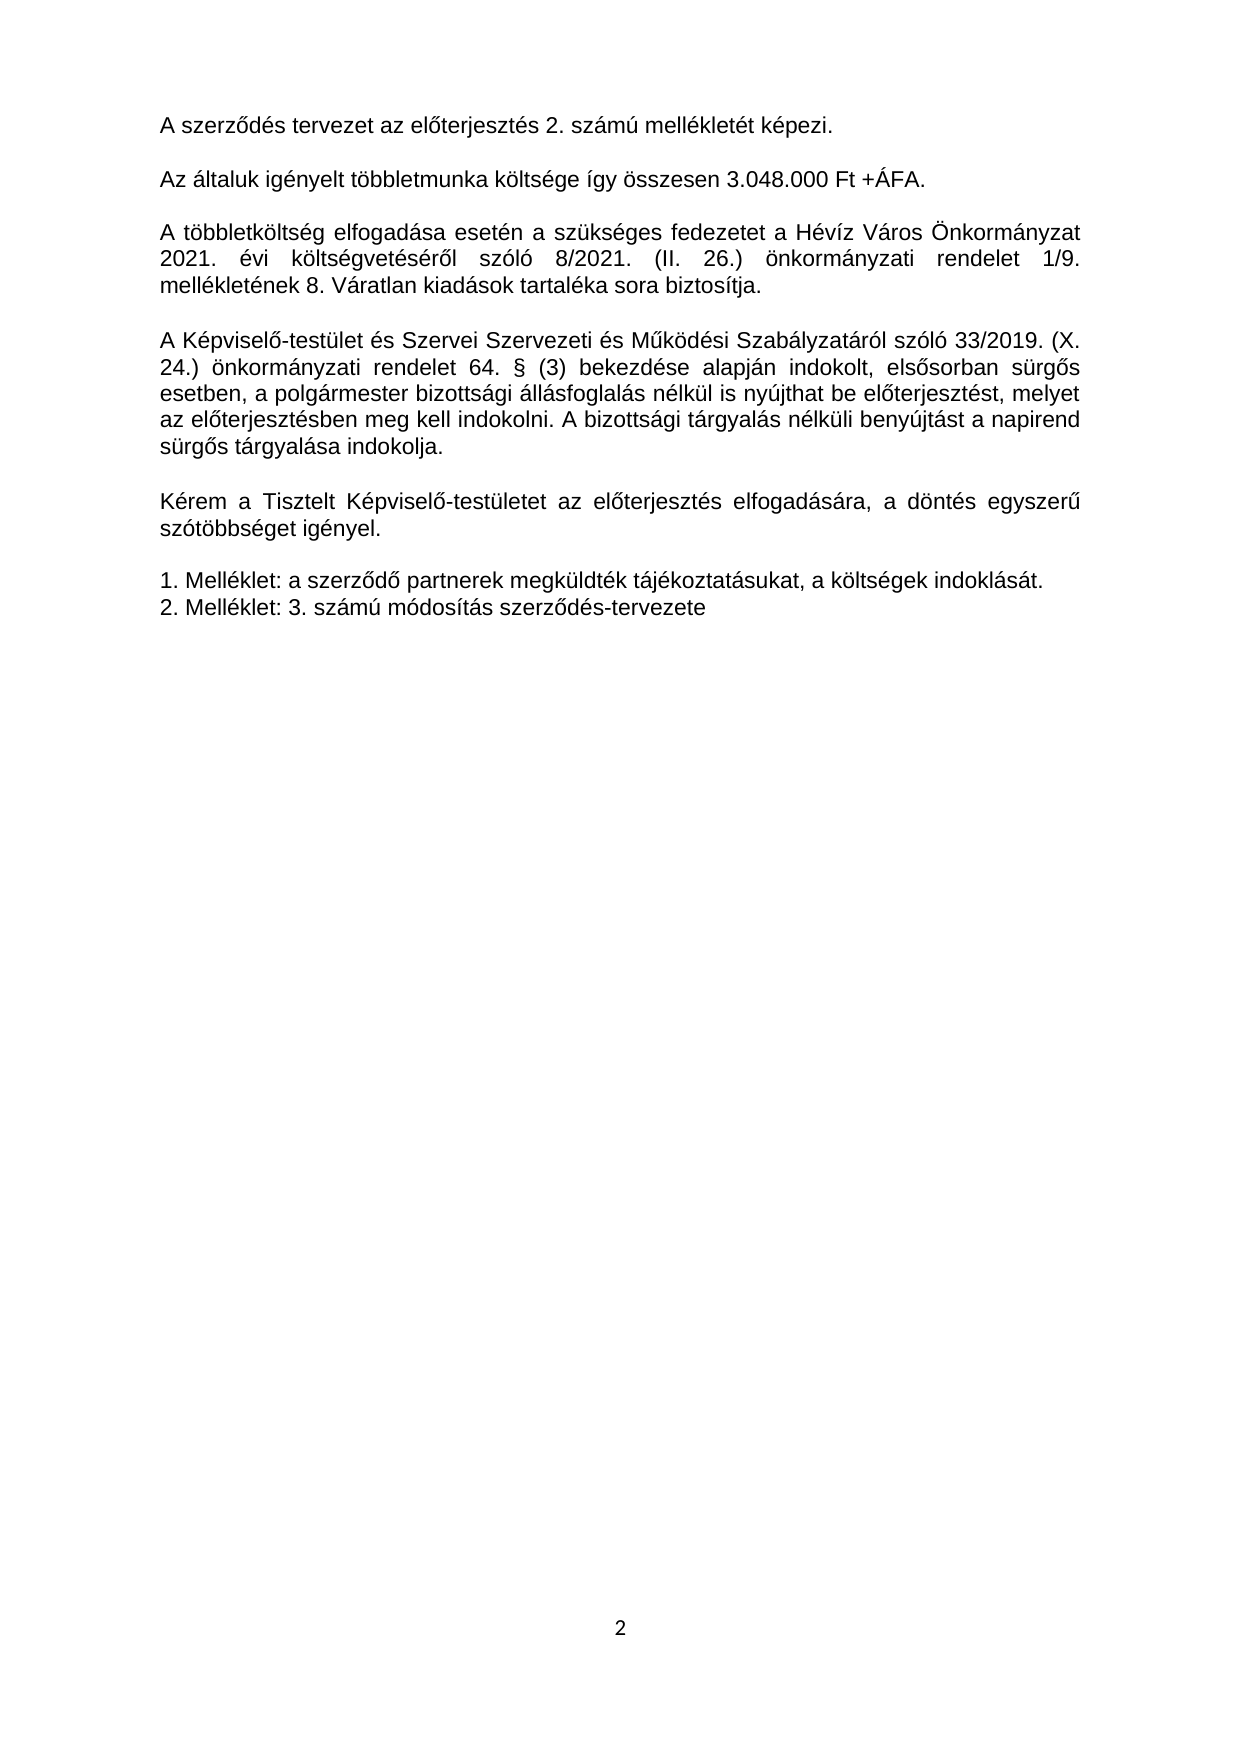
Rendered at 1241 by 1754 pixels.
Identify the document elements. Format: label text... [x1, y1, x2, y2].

text 2. Melléklet: 3. számú módosítás szerződés-tervezete [159, 594, 1081, 620]
text 1. Melléklet: a szerződő partnerek megküldték tájékoztatásukat, a költségek indoklását. [159, 567, 1081, 594]
text A Képviselő-testület és Szervei Szervezeti és Működési Szabályzatáról szóló 33/2019. (X. 24.) önkormányzati rendelet 64. § (3) bekezdése alapján indokolt, elsősorban sürgős esetben, a polgármester bizottsági állásfoglalás nélkül is nyújthat be előterjesztést, melyet az előterjesztésben meg kell indokolni. A bizottsági tárgyalás nélküli benyújtást a napirend sürgős tárgyalása indokolja. [159, 327, 1081, 459]
text Kérem a Tisztelt Képviselő-testületet az előterjesztés elfogadására, a döntés egyszerű szótöbbséget igényel. [159, 488, 1081, 541]
text A többletköltség elfogadása esetén a szükséges fedezetet a Hévíz Város Önkormányzat 2021. évi költségvetéséről szóló 8/2021. (II. 26.) önkormányzati rendelet 1/9. mellékletének 8. Váratlan kiadások tartaléka sora biztosítja. [159, 219, 1081, 298]
text Az általuk igényelt többletmunka költsége így összesen 3.048.000 Ft +ÁFA. [159, 166, 1081, 192]
text A szerződés tervezet az előterjesztés 2. számú mellékletét képezi. [159, 112, 1081, 138]
